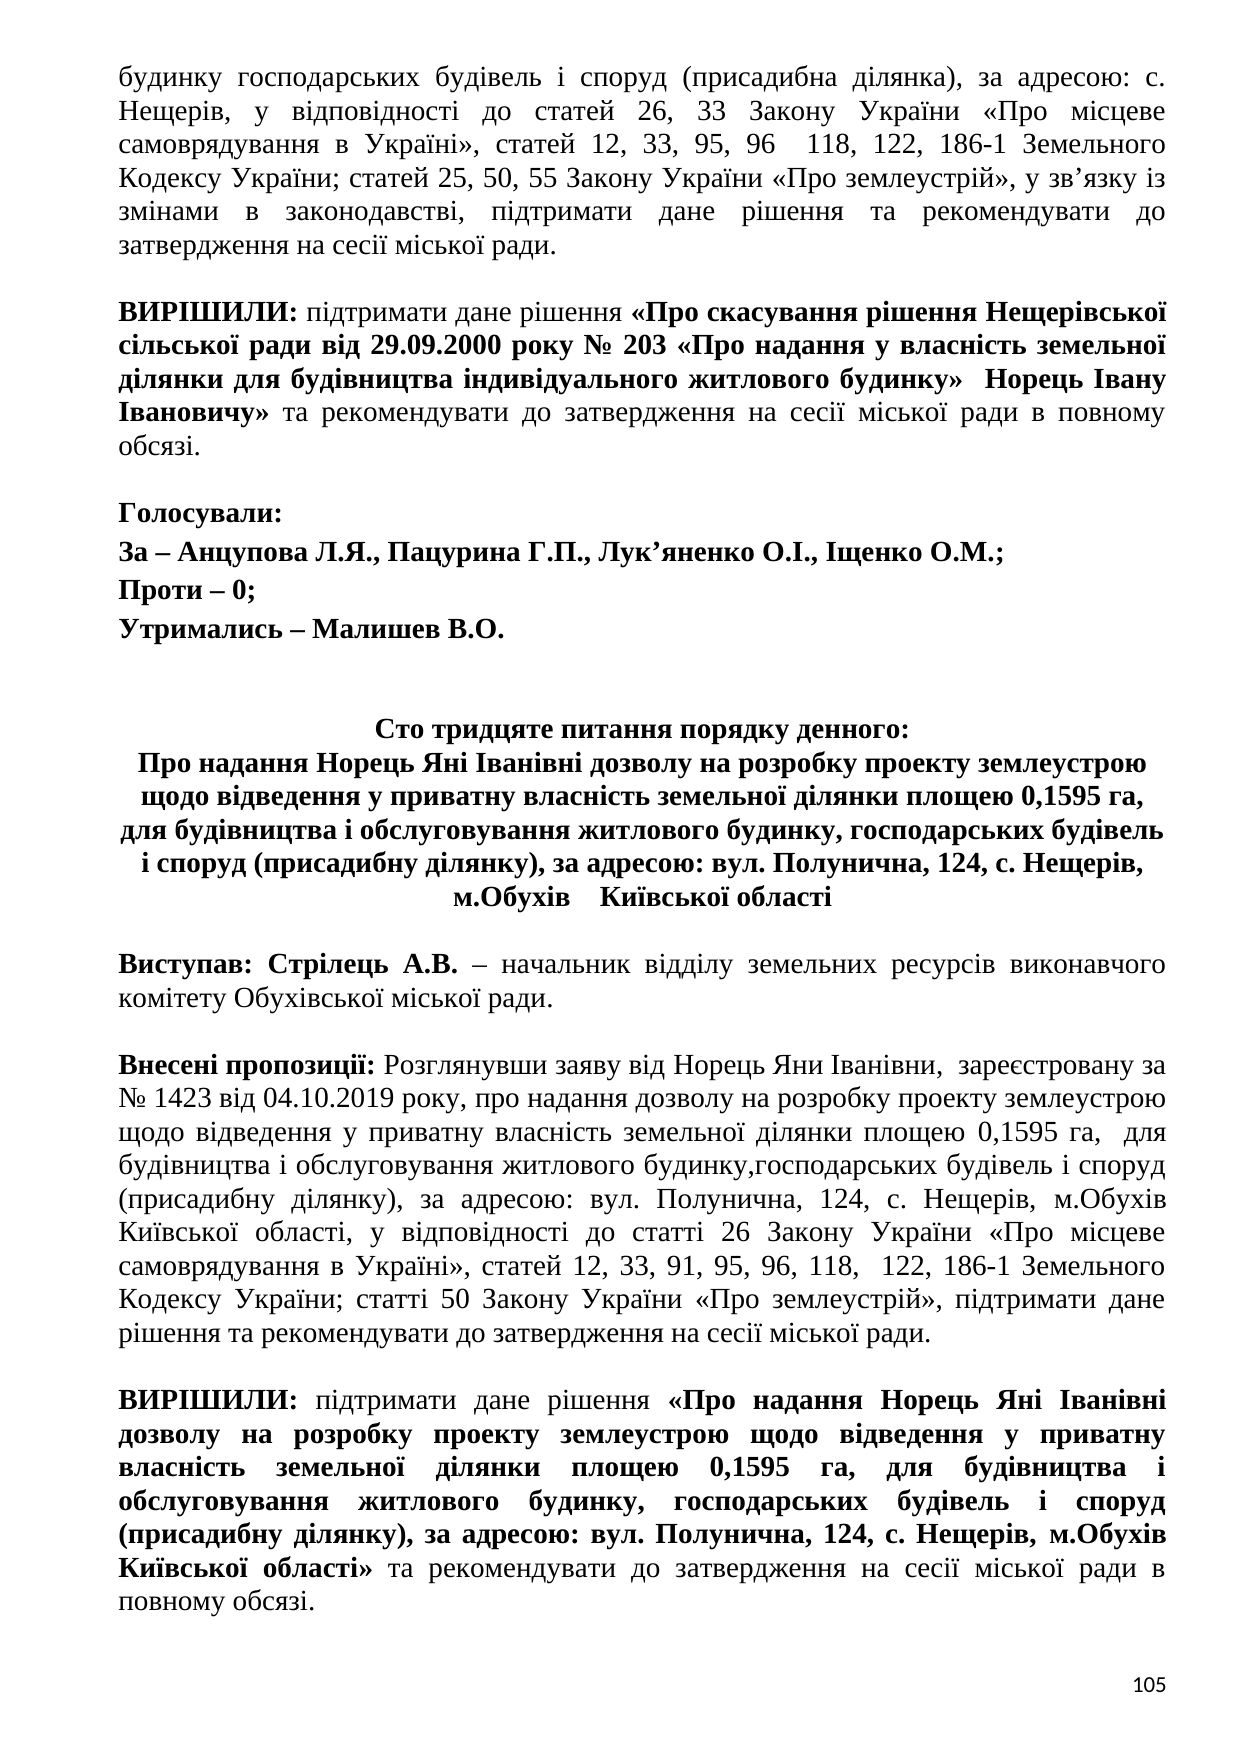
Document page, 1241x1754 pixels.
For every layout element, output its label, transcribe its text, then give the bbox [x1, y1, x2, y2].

text ВИРІШИЛИ: підтримати дане рішення «Про надання Норець Яні Іванівні дозволу на розробку проекту землеустрою щодо відведення у приватну власність земельної ділянки площею 0,1595 га, для будівництва і обслуговування житлового будинку, господарських будівель і споруд (присадибну ділянку), за адресою: вул. Полунична, 124, с. Нещерів, м.Обухів Київської області» та рекомендувати до затвердження на сесії міської ради в повному обсязі. [118, 1382, 1167, 1617]
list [118, 59, 1167, 260]
text ВИРІШИЛИ: підтримати дане рішення «Про скасування рішення Нещерівської сільської ради від 29.09.2000 року № 203 «Про надання у власність земельної ділянки для будівництва індивідуального житлового будинку» Норець Івану Івановичу» та рекомендувати до затвердження на сесії міської ради в повному обсязі. [118, 294, 1167, 462]
text Голосували: [118, 495, 1167, 529]
text За – Анцупова Л.Я., Пацурина Г.П., Лук’яненко О.І., Іщенко О.М.; [118, 534, 1167, 567]
text Проти – 0; [118, 572, 1167, 606]
text Про надання Норець Яні Іванівні дозволу на розробку проекту землеустрою щодо відведення у приватну власність земельної ділянки площею 0,1595 га, для будівництва і обслуговування житлового будинку, господарських будівель і споруд (присадибну ділянку), за адресою: вул. Полунична, 124, с. Нещерів, м.Обухів Київської області [118, 745, 1167, 913]
list Внесені пропозиції: Розглянувши заяву від Норець Яни Іванівни, зареєстровану за № 1423 від 04.10.2019 року, про надання дозволу на розробку проекту землеустрою щодо відведення у приватну власність земельної ділянки площею 0,1595 га, для будівництва і обслуговування житлового будинку,господарських будівель і споруд (присадибну ділянку), за адресою: вул. Полунична, 124, с. Нещерів, м.Обухів Київської області, у відповідності до статті 26 Закону України «Про місцеве самоврядування в Україні», статей 12, 33, 91, 95, 96, 118, 122, 186-1 Земельного Кодексу України; статті 50 Закону України «Про землеустрій», підтримати дане рішення та рекомендувати до затвердження на сесії міської ради. [118, 1047, 1167, 1349]
text Сто тридцяте питання порядку денного: [118, 711, 1167, 745]
text Утримались – Малишев В.О. [118, 611, 1167, 644]
text Виступав: Стрілець А.В. – начальник відділу земельних ресурсів виконавчого комітету Обухівської міської ради. [118, 946, 1167, 1013]
